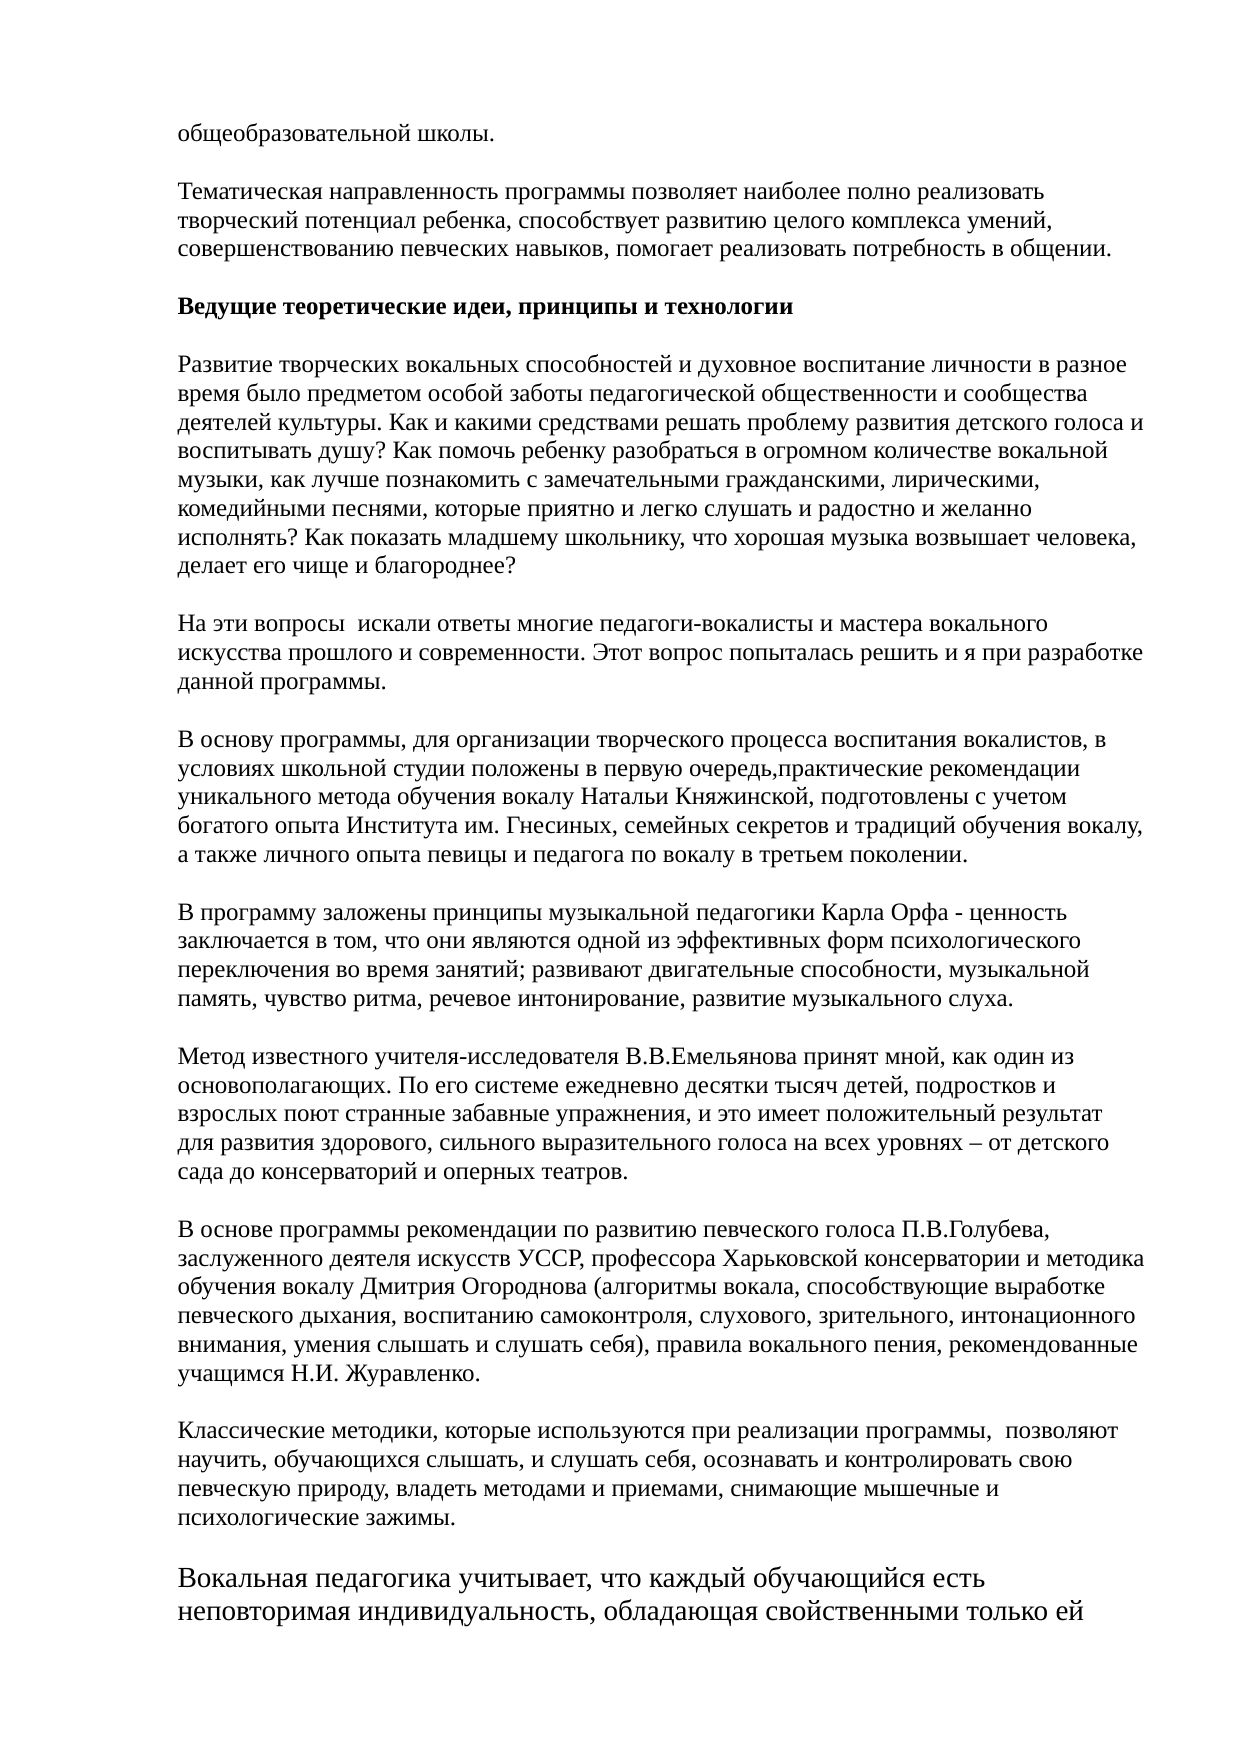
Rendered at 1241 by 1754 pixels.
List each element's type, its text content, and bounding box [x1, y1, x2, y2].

text Тематическая направленность программы позволяет наиболее полно реализовать творческий потенциал ребенка, способствует развитию целого комплекса умений, совершенствованию певческих навыков, помогает реализовать потребность в общении. [177, 176, 1152, 262]
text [177, 118, 1152, 147]
text Развитие творческих вокальных способностей и духовное воспитание личности в разное время было предметом особой заботы педагогической общественности и сообщества деятелей культуры. Как и какими средствами решать проблему развития детского голоса и воспитывать душу? Как помочь ребенку разобраться в огромном количестве вокальной музыки, как лучше познакомить с замечательными гражданскими, лирическими, комедийными песнями, которые приятно и легко слушать и радостно и желанно исполнять? Как показать младшему школьнику, что хорошая музыка возвышает человека, делает его чище и благороднее? [177, 349, 1152, 579]
text В основе программы рекомендации по развитию певческого голоса П.В.Голубева, заслуженного деятеля искусств УССР, профессора Харьковской консерватории и методика обучения вокалу Дмитрия Огороднова (алгоритмы вокала, способствующие выработке певческого дыхания, воспитанию самоконтроля, слухового, зрительного, интонационного внимания, умения слышать и слушать себя), правила вокального пения, рекомендованные учащимся Н.И. Журавленко. [177, 1214, 1152, 1386]
text На эти вопросы искали ответы многие педагоги-вокалисты и мастера вокального искусства прошлого и современности. Этот вопрос попыталась решить и я при разработке данной программы. [177, 608, 1152, 695]
text Метод известного учителя-исследователя В.В.Емельянова принят мной, как один из основополагающих. По его системе ежедневно десятки тысяч детей, подростков и взрослых поют странные забавные упражнения, и это имеет положительный результат для развития здорового, сильного выразительного голоса на всех уровнях – от детского сада до консерваторий и оперных театров. [177, 1041, 1152, 1185]
text В программу заложены принципы музыкальной педагогики Карла Орфа - ценность заключается в том, что они являются одной из эффективных форм психологического переключения во время занятий; развивают двигательные способности, музыкальной память, чувство ритма, речевое интонирование, развитие музыкального слуха. [177, 897, 1152, 1012]
text Классические методики, которые используются при реализации программы, позволяют научить, обучающихся слышать, и слушать себя, осознавать и контролировать свою певческую природу, владеть методами и приемами, снимающие мышечные и психологические зажимы. [177, 1416, 1152, 1531]
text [177, 1560, 1152, 1627]
text В основу программы, для организации творческого процесса воспитания вокалистов, в условиях школьной студии положены в первую очередь,практические рекомендации уникального метода обучения вокалу Натальи Княжинской, подготовлены с учетом богатого опыта Института им. Гнесиных, семейных секретов и традиций обучения вокалу, а также личного опыта певицы и педагога по вокалу в третьем поколении. [177, 724, 1152, 868]
text Ведущие теоретические идеи, принципы и технологии [177, 291, 1152, 320]
